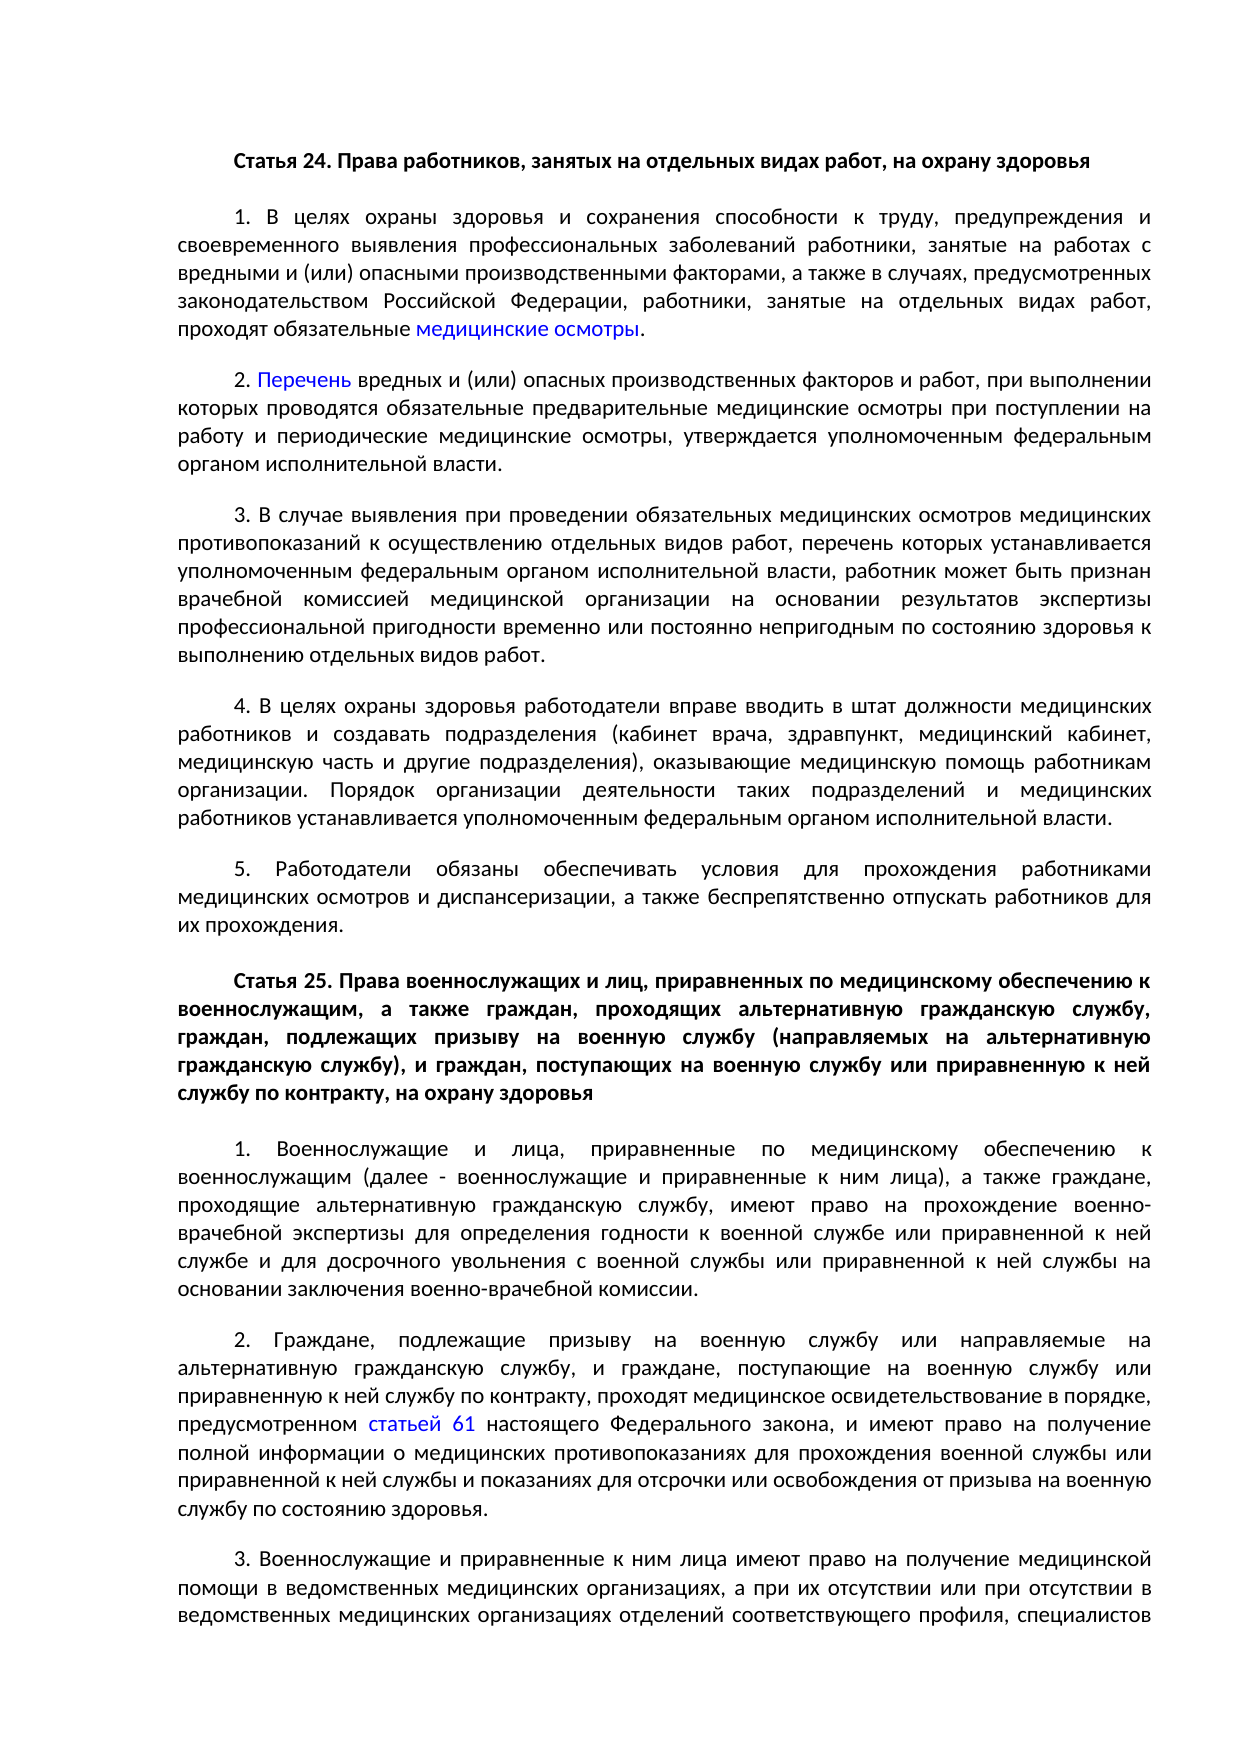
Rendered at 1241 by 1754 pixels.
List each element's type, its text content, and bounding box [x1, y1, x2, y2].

text 1. В целях охраны здоровья и сохранения способности к труду, предупреждения и своевременного выявления профессиональных заболеваний работники, занятые на работах с вредными и (или) опасными производственными факторами, а также в случаях, предусмотренных законодательством Российской Федерации, работники, занятые на отдельных видах работ, проходят обязательные медицинские осмотры. [177, 202, 1152, 342]
text 5. Работодатели обязаны обеспечивать условия для прохождения работниками медицинских осмотров и диспансеризации, а также беспрепятственно отпускать работников для их прохождения. [177, 854, 1152, 938]
text 1. Военнослужащие и лица, приравненные по медицинскому обеспечению к военнослужащим (далее - военнослужащие и приравненные к ним лица), а также граждане, проходящие альтернативную гражданскую службу, имеют право на прохождение военно-врачебной экспертизы для определения годности к военной службе или приравненной к ней службе и для досрочного увольнения с военной службы или приравненной к ней службы на основании заключения военно-врачебной комиссии. [177, 1134, 1152, 1303]
title Статья 25. Права военнослужащих и лиц, приравненных по медицинскому обеспечению к военнослужащим, а также граждан, проходящих альтернативную гражданскую службу, граждан, подлежащих призыву на военную службу (направляемых на альтернативную гражданскую службу), и граждан, поступающих на военную службу или приравненную к ней службу по контракту, на охрану здоровья [177, 966, 1152, 1106]
text 2. Граждане, подлежащие призыву на военную службу или направляемые на альтернативную гражданскую службу, и граждане, поступающие на военную службу или приравненную к ней службу по контракту, проходят медицинское освидетельствование в порядке, предусмотренном статьей 61 настоящего Федерального закона, и имеют право на получение полной информации о медицинских противопоказаниях для прохождения военной службы или приравненной к ней службы и показаниях для отсрочки или освобождения от призыва на военную службу по состоянию здоровья. [177, 1326, 1152, 1522]
title Статья 24. Права работников, занятых на отдельных видах работ, на охрану здоровья [177, 146, 1152, 174]
text 2. Перечень вредных и (или) опасных производственных факторов и работ, при выполнении которых проводятся обязательные предварительные медицинские осмотры при поступлении на работу и периодические медицинские осмотры, утверждается уполномоченным федеральным органом исполнительной власти. [177, 365, 1152, 477]
text 3. В случае выявления при проведении обязательных медицинских осмотров медицинских противопоказаний к осуществлению отдельных видов работ, перечень которых устанавливается уполномоченным федеральным органом исполнительной власти, работник может быть признан врачебной комиссией медицинской организации на основании результатов экспертизы профессиональной пригодности временно или постоянно непригодным по состоянию здоровья к выполнению отдельных видов работ. [177, 500, 1152, 668]
text 4. В целях охраны здоровья работодатели вправе вводить в штат должности медицинских работников и создавать подразделения (кабинет врача, здравпункт, медицинский кабинет, медицинскую часть и другие подразделения), оказывающие медицинскую помощь работникам организации. Порядок организации деятельности таких подразделений и медицинских работников устанавливается уполномоченным федеральным органом исполнительной власти. [177, 691, 1152, 831]
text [177, 1544, 1152, 1629]
